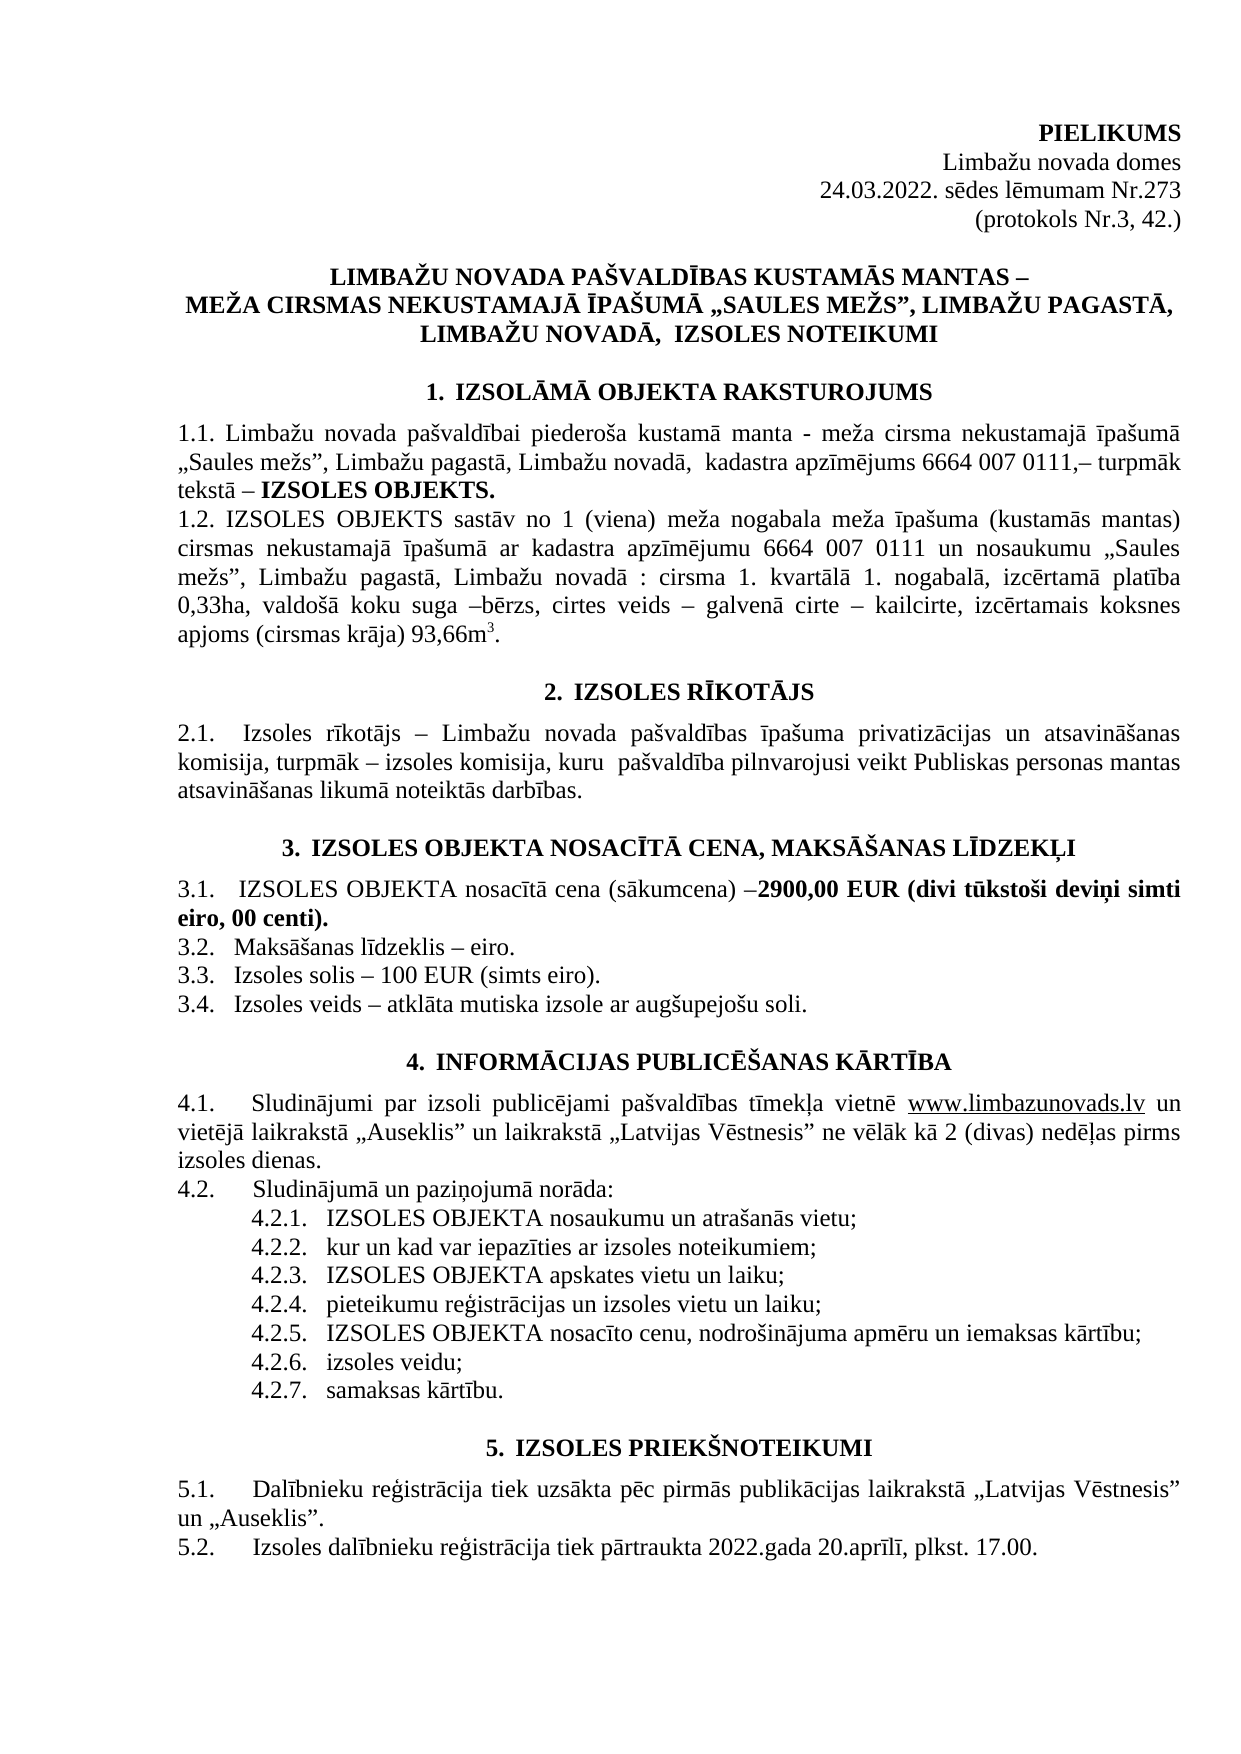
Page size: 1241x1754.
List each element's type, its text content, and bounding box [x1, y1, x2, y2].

list samaksas kārtību. [251, 1376, 1181, 1404]
list IZSOLES OBJEKTA nosaukumu un atrašanās vietu; [251, 1203, 1181, 1232]
text 3.2. Maksāšanas līdzeklis – eiro. [177, 932, 1181, 961]
list kur un kad var iepazīties ar izsoles noteikumiem; [251, 1232, 1181, 1261]
text 3.4. Izsoles veids – atklāta mutiska izsole ar augšupejošu soli. [177, 989, 1181, 1018]
list IZSOLES PRIEKŠNOTEIKUMI [177, 1433, 1181, 1462]
list IZSOLĀMĀ OBJEKTA RAKSTUROJUMS [177, 377, 1181, 406]
list IZSOLES OBJEKTA NOSACĪTĀ CENA, MAKSĀŠANAS LĪDZEKĻI [177, 833, 1181, 862]
text 3.1. IZSOLES OBJEKTA nosacītā cena (sākumcena) –2900,00 EUR (divi tūkstoši deviņi simti eiro, 00 centi). [177, 874, 1181, 932]
list izsolES objekta nosacīto cenu, nodrošinājuma apmēru un iemaksas kārtību; [251, 1318, 1181, 1347]
text PIELIKUMS [852, 118, 1181, 147]
text 1.1. Limbažu novada pašvaldībai piederoša kustamā manta - meža cirsma nekustamajā īpašumā „Saules mežs”, Limbažu pagastā, Limbažu novadā, kadastra apzīmējums 6664 007 0111,– turpmāk tekstā – IZSOLES OBJEKTS. [177, 418, 1181, 504]
list INFORMĀCIJAS PUBLICĒŠANAS KĀRTĪBA [177, 1047, 1181, 1076]
text 3.3. Izsoles solis – 100 EUR (simts eiro). [177, 961, 1181, 989]
text (protokols Nr.3, 42.) [177, 204, 1181, 233]
list Izsoles dalībnieku reģistrācija tiek pārtraukta 2022.gada 20.aprīlī, plkst. 17.00. [177, 1532, 1181, 1561]
text 2.1. Izsoles rīkotājs – Limbažu novada pašvaldības īpašuma privatizācijas un atsavināšanas komisija, turpmāk – izsoles komisija, kuru pašvaldība pilnvarojusi veikt Publiskas personas mantas atsavināšanas likumā noteiktās darbības. [177, 718, 1181, 804]
text MEŽA CIRSMas NEKUSTAMAJĀ ĪPAŠUMĀ „saules mežs”, Limbažu pagastā, Limbažu novadā, IZSOLES NOTEIKUMI [177, 291, 1181, 348]
list pieteikumu reģistrācijas un izsoles vietu un laiku; [251, 1289, 1181, 1318]
text 1.2. IZSOLES OBJEKTS sastāv no 1 (viena) meža nogabala meža īpašuma (kustamās mantas) cirsmas nekustamajā īpašumā ar kadastra apzīmējumu 6664 007 0111 un nosaukumu „Saules mežs”, Limbažu pagastā, Limbažu novadā : cirsma 1. kvartālā 1. nogabalā, izcērtamā platība 0,33ha, valdošā koku suga –bērzs, cirtes veids – galvenā cirte – kailcirte, izcērtamais koksnes apjoms (cirsmas krāja) 93,66m3. [177, 504, 1181, 648]
text 24.03.2022. sēdes lēmumam Nr.273 [177, 176, 1181, 204]
list izsoLES OBJEKTA apskates vietu un laiku; [251, 1261, 1181, 1289]
list Dalībnieku reģistrācija tiek uzsākta pēc pirmās publikācijas laikrakstā „Latvijas Vēstnesis” un „Auseklis”. [177, 1474, 1181, 1532]
list Sludinājumā un paziņojumā norāda: [177, 1174, 1181, 1203]
text LIMBAŽU NOVADA pašvaldības KUSTAMĀS MANTAS – [177, 262, 1181, 291]
list Sludinājumi par izsoli publicējami pašvaldības tīmekļa vietnē www.limbazunovads.lv un vietējā laikrakstā „Auseklis” un laikrakstā „Latvijas Vēstnesis” ne vēlāk kā 2 (divas) nedēļas pirms izsoles dienas. [177, 1088, 1181, 1174]
list IZSOLES RĪKOTĀJS [177, 677, 1181, 706]
list izsoles veidu; [251, 1347, 1181, 1376]
text Limbažu novada domes [477, 147, 1181, 176]
